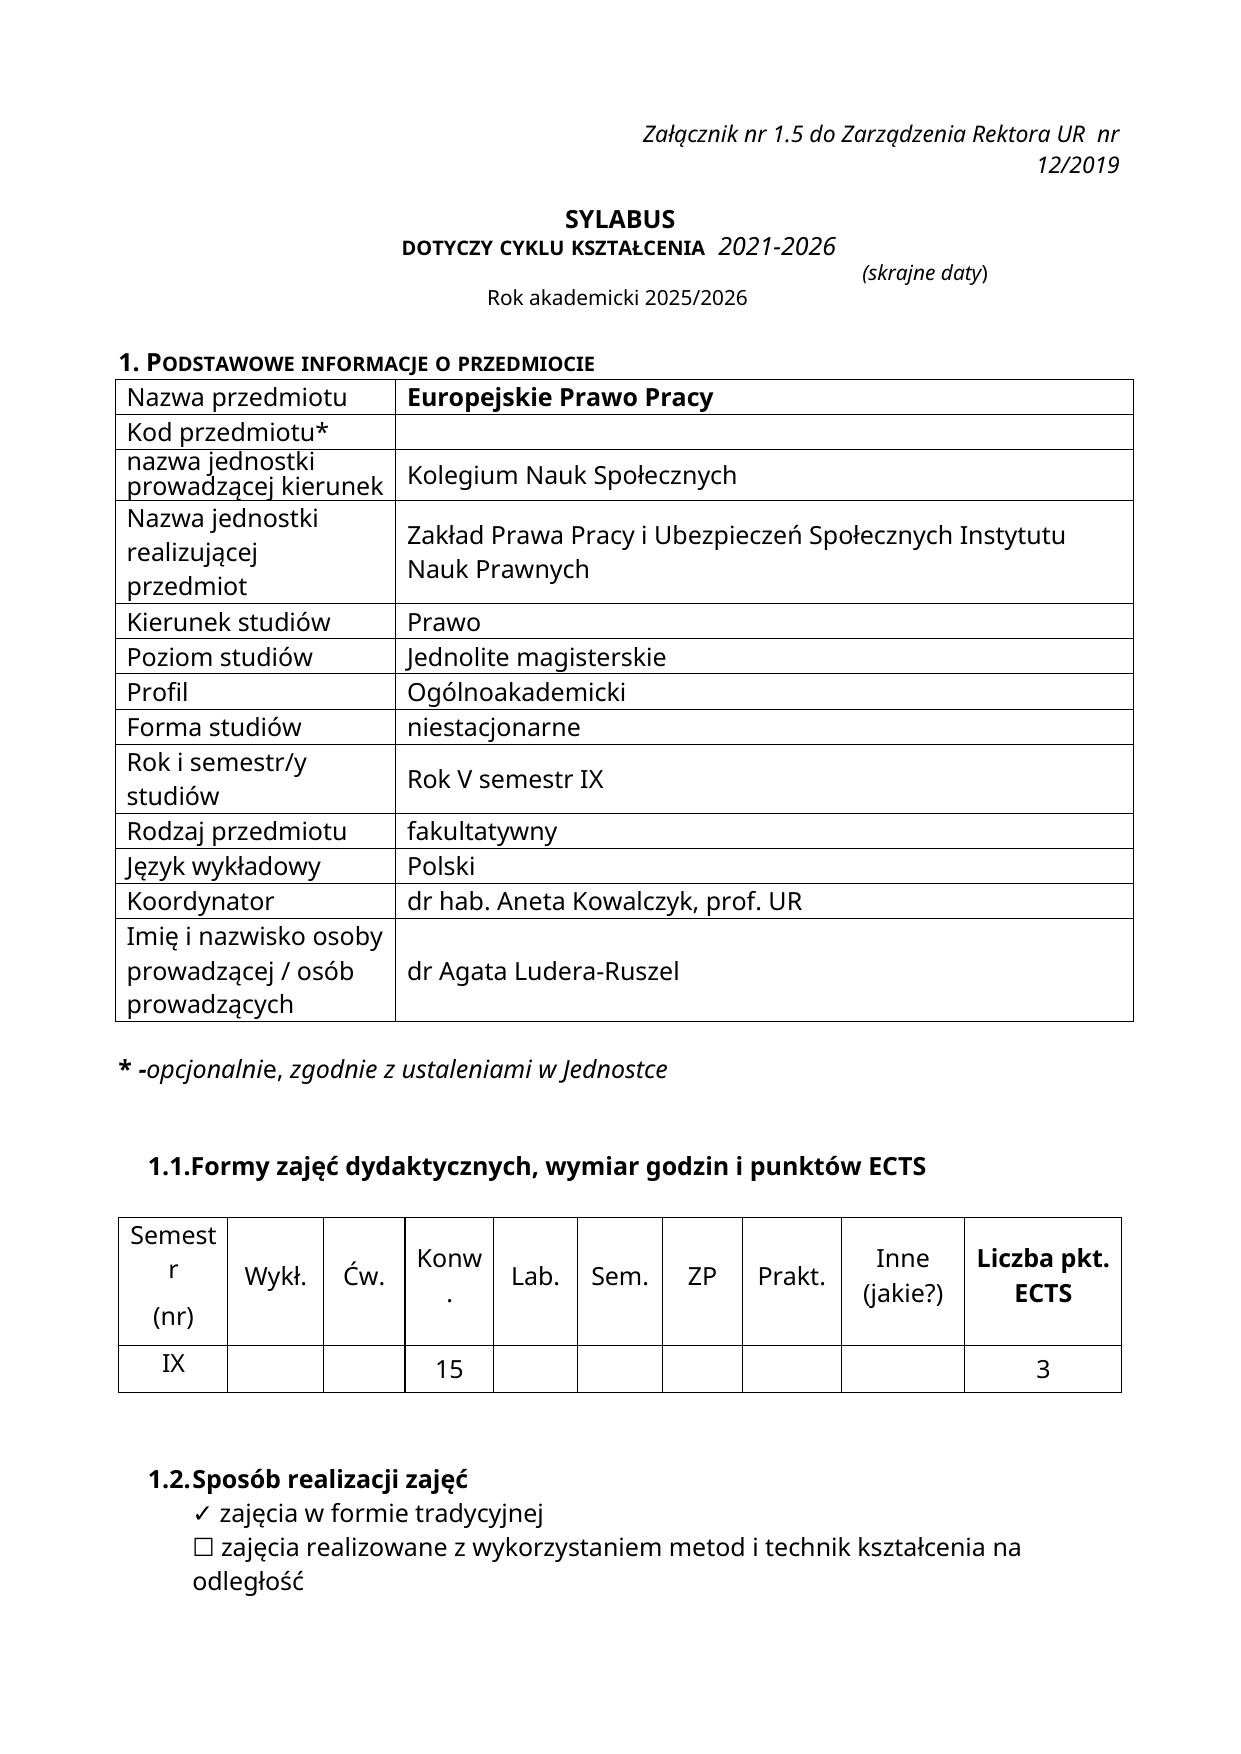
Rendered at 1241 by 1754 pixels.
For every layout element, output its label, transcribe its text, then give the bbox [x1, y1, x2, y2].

text (skrajne daty) [118, 261, 1122, 286]
table_cell [842, 1346, 964, 1392]
table_cell [324, 1346, 404, 1392]
table_header Ćw. [324, 1218, 404, 1345]
table_cell Rodzaj przedmiotu [116, 814, 395, 848]
table_header Konw. [406, 1218, 493, 1345]
table_cell Nazwa jednostki realizującej przedmiot [116, 501, 395, 603]
table_cell IX [119, 1346, 227, 1392]
table_cell Polski [396, 849, 1133, 883]
table_header ZP [663, 1218, 742, 1345]
table_header Liczba pkt. ECTS [965, 1218, 1121, 1345]
text dotyczy cyklu kształcenia 2021-2026 [118, 236, 1122, 261]
table_header Inne (jakie?) [842, 1218, 964, 1345]
table_cell 15 [406, 1346, 493, 1392]
table_cell Profil [116, 674, 395, 708]
table_cell Koordynator [116, 884, 395, 918]
table_header Prakt. [743, 1218, 841, 1345]
table_cell [578, 1346, 662, 1392]
table_header Europejskie Prawo Pracy [396, 380, 1133, 414]
table_cell Jednolite magisterskie [396, 639, 1133, 673]
table_header Wykł. [228, 1218, 323, 1345]
table_cell dr Agata Ludera-Ruszel [396, 919, 1133, 1021]
table_cell [396, 415, 1133, 449]
table_cell dr hab. Aneta Kowalczyk, prof. UR [396, 884, 1133, 918]
text SYLABUS [118, 201, 1122, 236]
text ✓ zajęcia w formie tradycyjnej [192, 1496, 1122, 1529]
table_cell 3 [965, 1346, 1121, 1392]
table_cell fakultatywny [396, 814, 1133, 848]
table_cell [663, 1346, 742, 1392]
table_header Semestr (nr) [119, 1218, 227, 1345]
table_cell nazwa jednostki prowadzącej kierunek [116, 450, 395, 500]
table_cell Kod przedmiotu* [116, 415, 395, 449]
text 1.1.Formy zajęć dydaktycznych, wymiar godzin i punktów ECTS [148, 1149, 1122, 1183]
table_cell Poziom studiów [116, 639, 395, 673]
table_cell Imię i nazwisko osoby prowadzącej / osób prowadzących [116, 919, 395, 1021]
table_header Nazwa przedmiotu [116, 380, 395, 414]
table_cell Prawo [396, 604, 1133, 638]
table_cell Kierunek studiów [116, 604, 395, 638]
table_cell Zakład Prawa Pracy i Ubezpieczeń Społecznych Instytutu Nauk Prawnych [396, 501, 1133, 603]
table_cell Kolegium Nauk Społecznych [396, 450, 1133, 500]
table_cell [743, 1346, 841, 1392]
table_cell Forma studiów [116, 710, 395, 743]
table_cell Rok i semestr/y studiów [116, 745, 395, 813]
table_cell Rok V semestr IX [396, 745, 1133, 813]
text ☐ zajęcia realizowane z wykorzystaniem metod i technik kształcenia na odległość [192, 1529, 1122, 1598]
table_cell niestacjonarne [396, 710, 1133, 743]
text 1.2. Sposób realizacji zajęć [148, 1461, 1122, 1496]
table_cell Ogólnoakademicki [396, 674, 1133, 708]
table_cell [494, 1346, 577, 1392]
text Załącznik nr 1.5 do Zarządzenia Rektora UR nr 12/2019 [118, 118, 1122, 181]
table_header Lab. [494, 1218, 577, 1345]
table_header Sem. [578, 1218, 662, 1345]
table_cell Język wykładowy [116, 849, 395, 883]
text * -opcjonalnie, zgodnie z ustaleniami w Jednostce [118, 1051, 1122, 1086]
text 1. Podstawowe informacje o przedmiocie [118, 344, 1122, 379]
text Rok akademicki 2025/2026 [118, 286, 1122, 311]
table_cell [228, 1346, 323, 1392]
